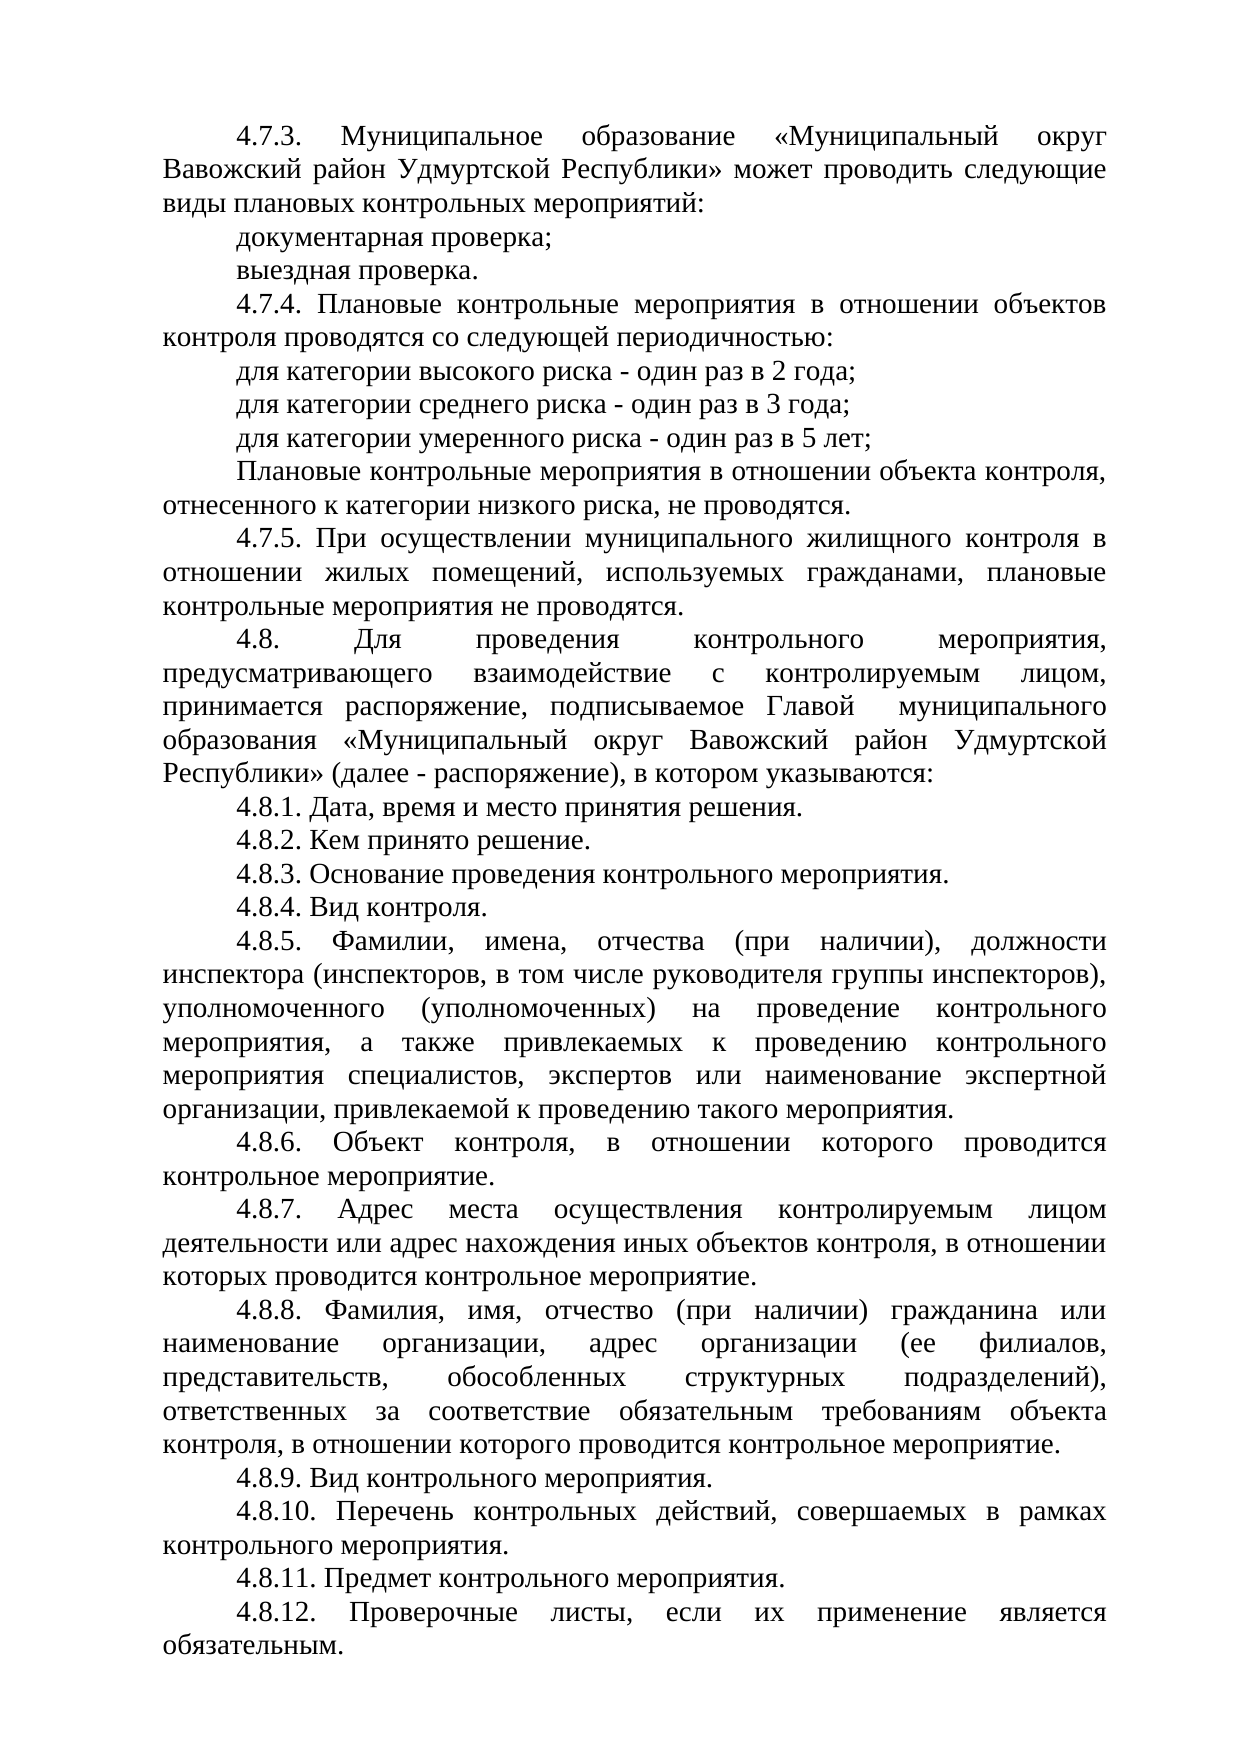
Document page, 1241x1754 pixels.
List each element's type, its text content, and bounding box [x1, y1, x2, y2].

list 4.7.5. При осуществлении муниципального жилищного контроля в отношении жилых помещений, используемых гражданами, плановые контрольные мероприятия не проводятся. [162, 521, 1107, 621]
list 4.8.3. Основание проведения контрольного мероприятия. [162, 856, 1107, 889]
list 4.8.10. Перечень контрольных действий, совершаемых в рамках контрольного мероприятия. [162, 1493, 1107, 1560]
list 4.8.7. Адрес места осуществления контролируемым лицом деятельности или адрес нахождения иных объектов контроля, в отношении которых проводится контрольное мероприятие. [162, 1191, 1107, 1292]
list 4.8. Для проведения контрольного мероприятия, предусматривающего взаимодействие с контролируемым лицом, принимается распоряжение, подписываемое Главой муниципального образования «Муниципальный округ Вавожский район Удмуртской Республики» (далее - распоряжение), в котором указываются: [162, 621, 1107, 789]
text для категории высокого риска - один раз в 2 года; [162, 353, 1107, 386]
text 4.7.4. Плановые контрольные мероприятия в отношении объектов контроля проводятся со следующей периодичностью: [162, 286, 1107, 353]
text для категории умеренного риска - один раз в 5 лет; [162, 420, 1107, 453]
list 4.8.12. Проверочные листы, если их применение является обязательным. [162, 1594, 1107, 1661]
list 4.7.3. Муниципальное образование «Муниципальный округ Вавожский район Удмуртской Республики» может проводить следующие виды плановых контрольных мероприятий: [162, 118, 1107, 219]
list 4.8.9. Вид контрольного мероприятия. [162, 1460, 1107, 1493]
list 4.8.5. Фамилии, имена, отчества (при наличии), должности инспектора (инспекторов, в том числе руководителя группы инспекторов), уполномоченного (уполномоченных) на проведение контрольного мероприятия, а также привлекаемых к проведению контрольного мероприятия специалистов, экспертов или наименование экспертной организации, привлекаемой к проведению такого мероприятия. [162, 923, 1107, 1124]
list выездная проверка. [162, 252, 1107, 286]
list 4.8.8. Фамилия, имя, отчество (при наличии) гражданина или наименование организации, адрес организации (ее филиалов, представительств, обособленных структурных подразделений), ответственных за соответствие обязательным требованиям объекта контроля, в отношении которого проводится контрольное мероприятие. [162, 1292, 1107, 1460]
list Плановые контрольные мероприятия в отношении объекта контроля, отнесенного к категории низкого риска, не проводятся. [162, 453, 1107, 521]
text для категории среднего риска - один раз в 3 года; [162, 386, 1107, 420]
list 4.8.11. Предмет контрольного мероприятия. [162, 1560, 1107, 1594]
list 4.8.4. Вид контроля. [162, 889, 1107, 923]
list 4.8.1. Дата, время и место принятия решения. [162, 789, 1107, 822]
list 4.8.2. Кем принято решение. [162, 822, 1107, 856]
list документарная проверка; [162, 219, 1107, 252]
list 4.8.6. Объект контроля, в отношении которого проводится контрольное мероприятие. [162, 1124, 1107, 1191]
